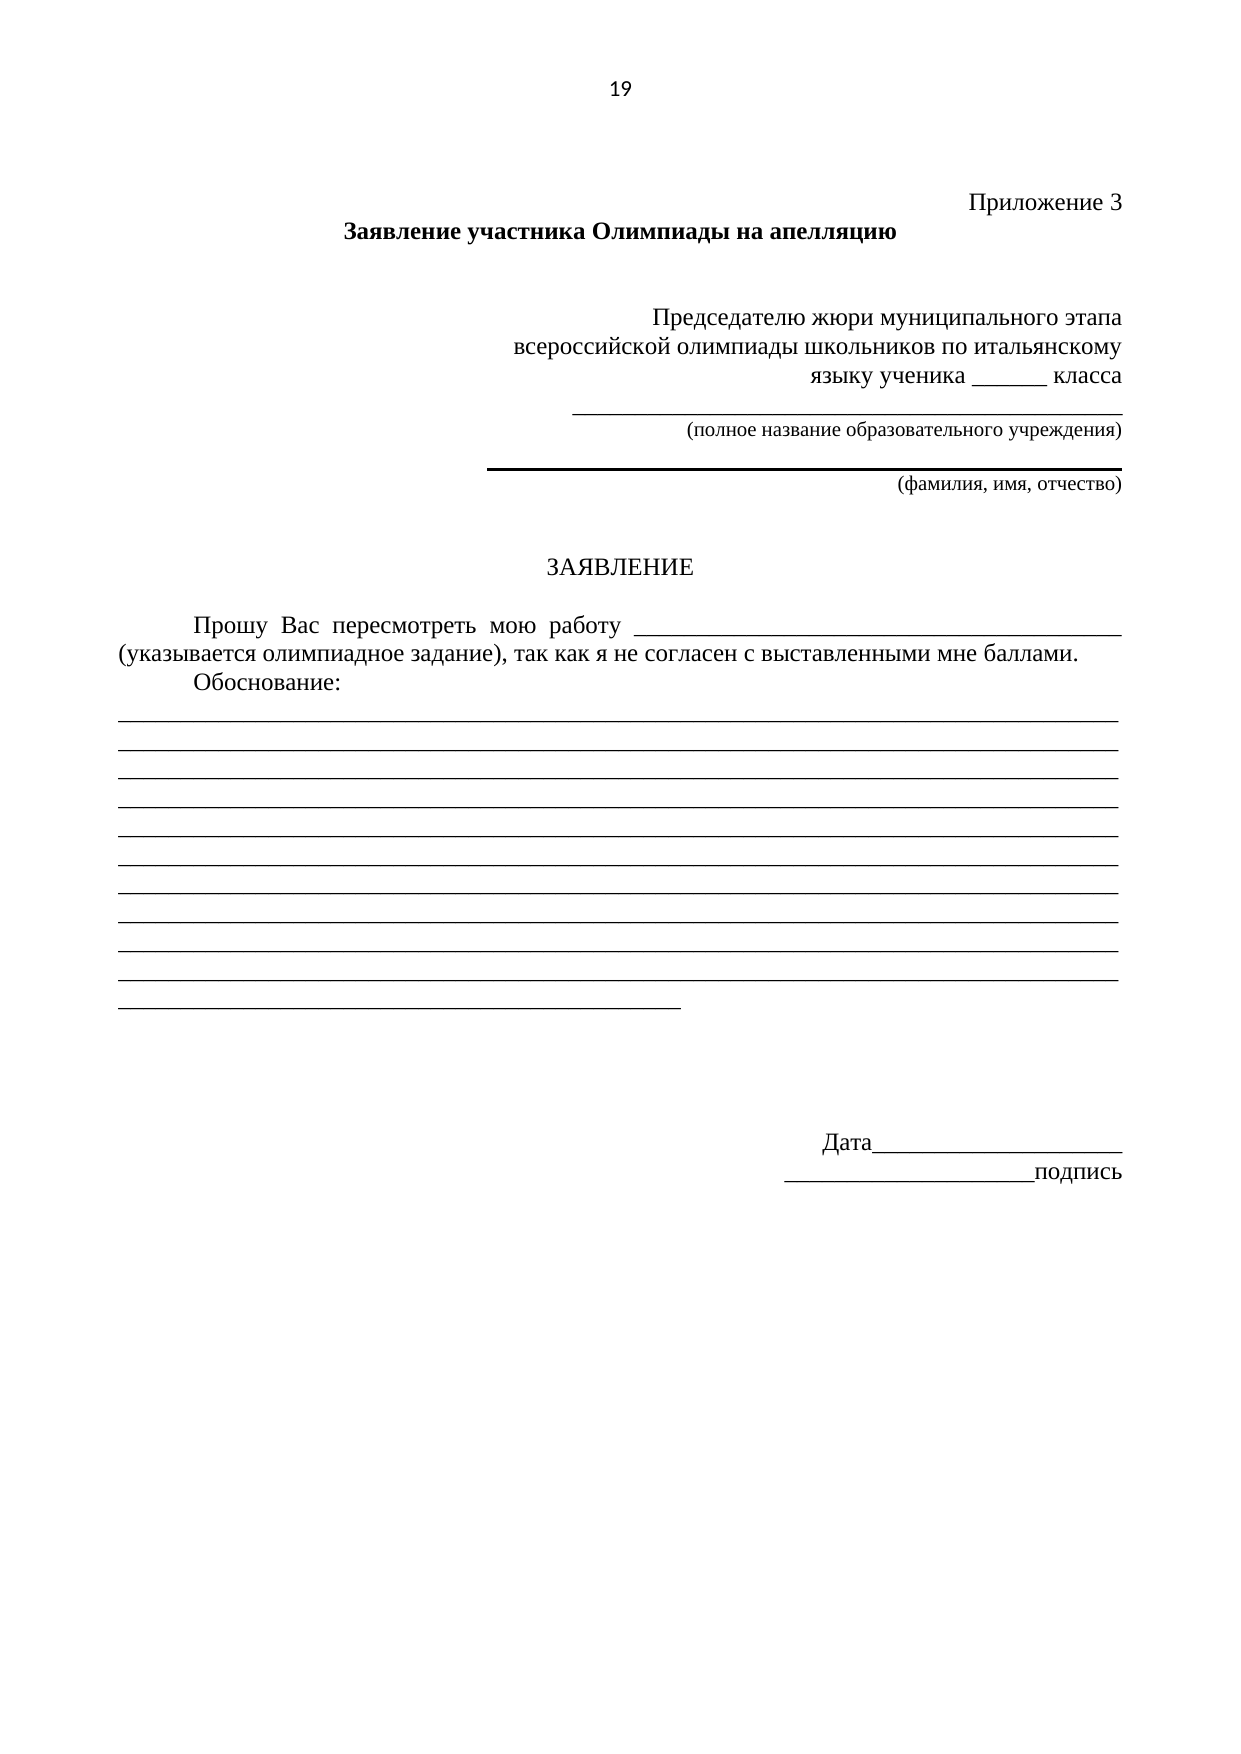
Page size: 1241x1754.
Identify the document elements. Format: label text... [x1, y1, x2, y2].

text (полное название образовательного учреждения) [487, 417, 1122, 441]
text _____________________________________________________________________________________________________________________________________________________________________________________________________________________________________________________________________________________________________________________________________________________________________________________________________________________________________________________________________________________________________________________________________________________________________________________________________________________________________________________________________________________________________________________________________________________________________________________________ [118, 725, 1122, 1012]
text Приложение 3 [118, 187, 1122, 216]
text ____________________подпись [118, 1156, 1122, 1185]
text Председателю жюри муниципального этапа всероссийской олимпиады школьников по итальянскому языку ученика ______ класса [487, 302, 1122, 389]
text Дата____________________ [118, 1127, 1122, 1156]
text Обоснование: ________________________________________________________________________________ [118, 667, 1122, 725]
text Заявление участника Олимпиады на апелляцию [118, 216, 1122, 245]
text ЗАЯВЛЕНИЕ [118, 552, 1122, 581]
text ____________________________________________ [487, 389, 1122, 417]
text (фамилия, имя, отчество) [487, 471, 1122, 495]
text Прошу Вас пересмотреть мою работу _______________________________________ (указывается олимпиадное задание), так как я не согласен с выставленными мне баллами. [118, 610, 1122, 667]
